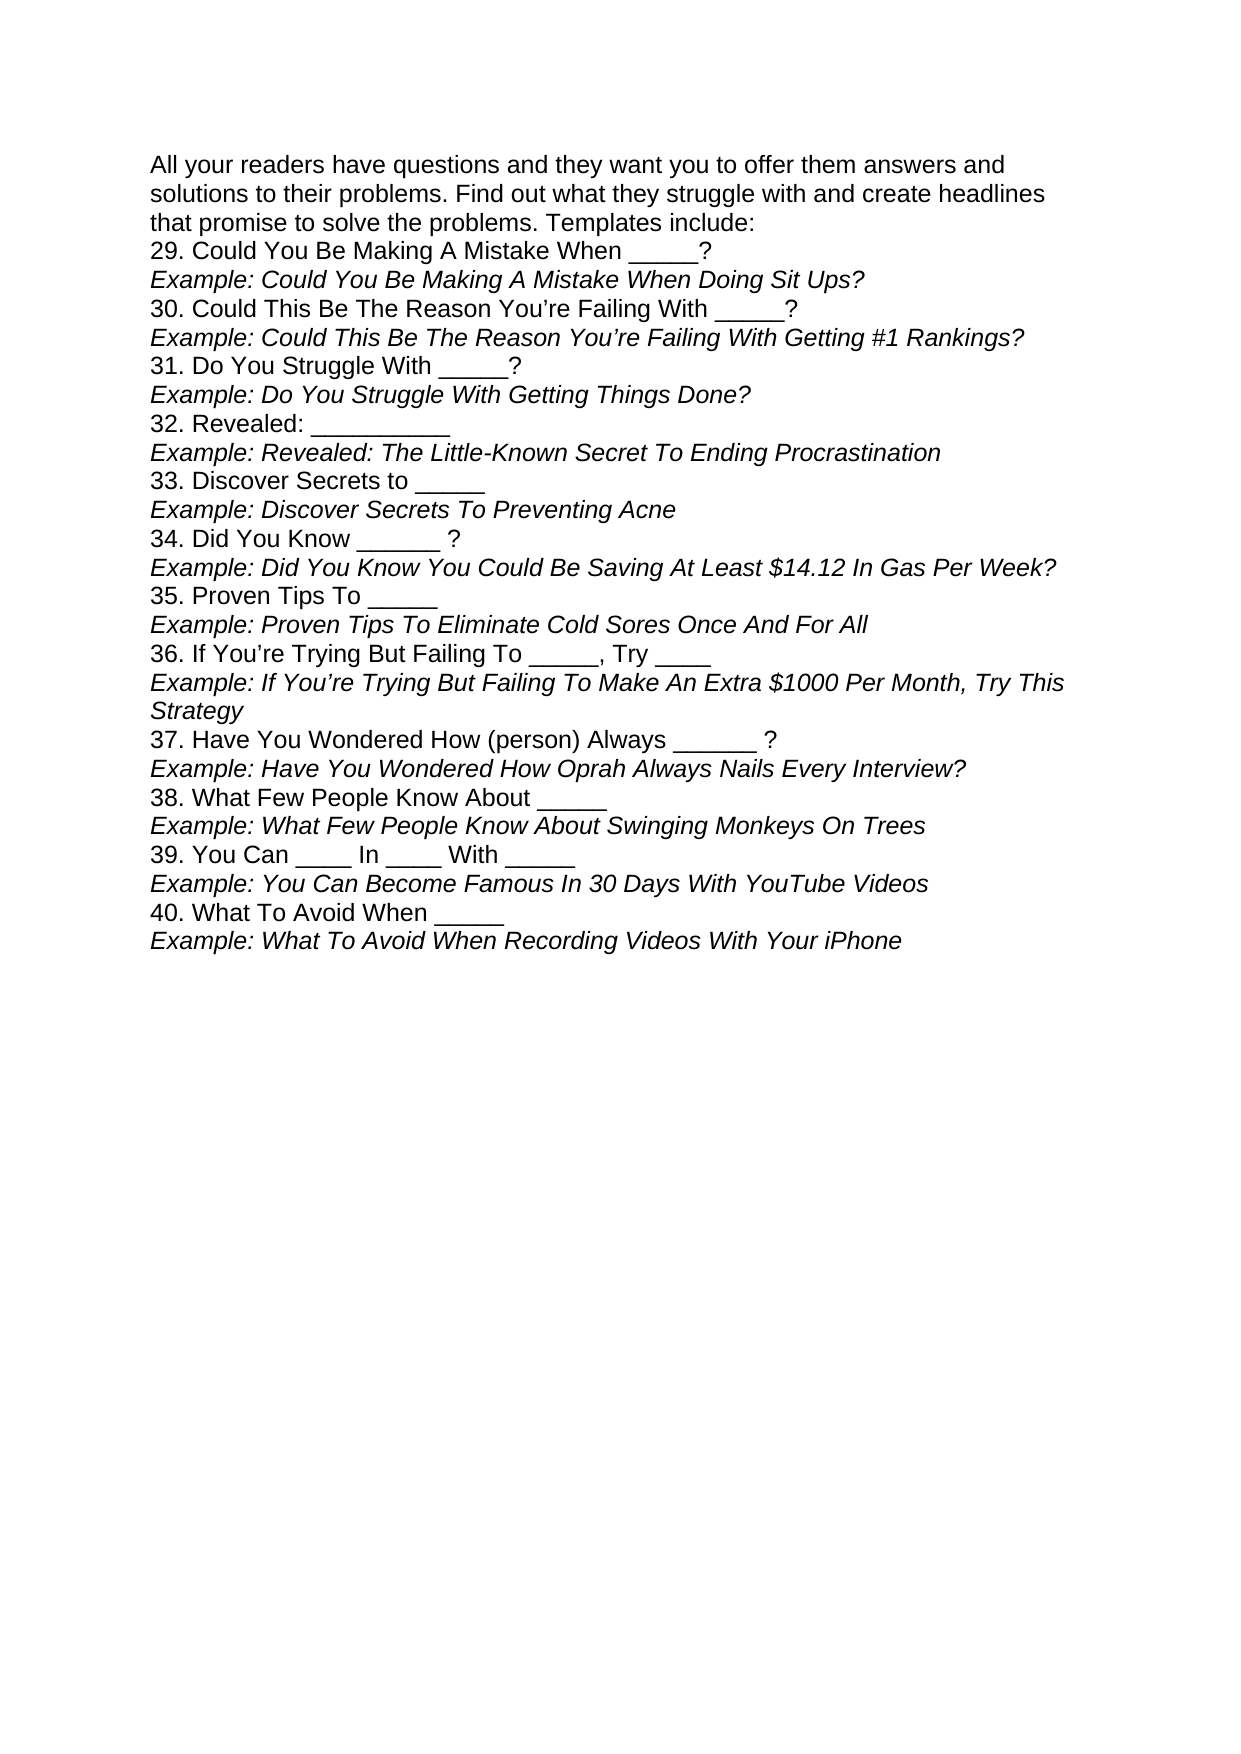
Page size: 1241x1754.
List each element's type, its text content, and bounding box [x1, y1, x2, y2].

text 33. Discover Secrets to _____ [150, 466, 1090, 495]
text 36. If You’re Trying But Failing To _____, Try ____ [150, 639, 1090, 667]
text 29. Could You Be Making A Mistake When _____? [150, 236, 1090, 265]
text Example: Revealed: The Little-Known Secret To Ending Procrastination [150, 437, 1090, 466]
text Example: Do You Struggle With Getting Things Done? [150, 380, 1090, 409]
text 30. Could This Be The Reason You’re Failing With _____? [150, 294, 1090, 322]
text 32. Revealed: __________ [150, 409, 1090, 437]
text 38. What Few People Know About _____ [150, 782, 1090, 811]
text Example: If You’re Trying But Failing To Make An Extra $1000 Per Month, Try This Strategy [150, 667, 1090, 725]
text Example: Could This Be The Reason You’re Failing With Getting #1 Rankings? [150, 322, 1090, 351]
text Example: What To Avoid When Recording Videos With Your iPhone [150, 926, 1090, 955]
text Example: What Few People Know About Swinging Monkeys On Trees [150, 811, 1090, 840]
text 40. What To Avoid When _____ [150, 897, 1090, 926]
text 39. You Can ____ In ____ With _____ [150, 840, 1090, 869]
text Example: Did You Know You Could Be Saving At Least $14.12 In Gas Per Week? [150, 552, 1090, 581]
text Example: Have You Wondered How Oprah Always Nails Every Interview? [150, 754, 1090, 782]
text 34. Did You Know ______ ? [150, 524, 1090, 552]
text Example: Discover Secrets To Preventing Acne [150, 495, 1090, 524]
text 37. Have You Wondered How (person) Always ______ ? [150, 725, 1090, 754]
text 35. Proven Tips To _____ [150, 581, 1090, 610]
text 31. Do You Struggle With _____? [150, 351, 1090, 380]
text Example: Proven Tips To Eliminate Cold Sores Once And For All [150, 610, 1090, 639]
text Example: You Can Become Famous In 30 Days With YouTube Videos [150, 869, 1090, 897]
text Example: Could You Be Making A Mistake When Doing Sit Ups? [150, 265, 1090, 294]
text All your readers have questions and they want you to offer them answers and solutions to their problems. Find out what they struggle with and create headlines that promise to solve the problems. Templates include: [150, 150, 1090, 236]
